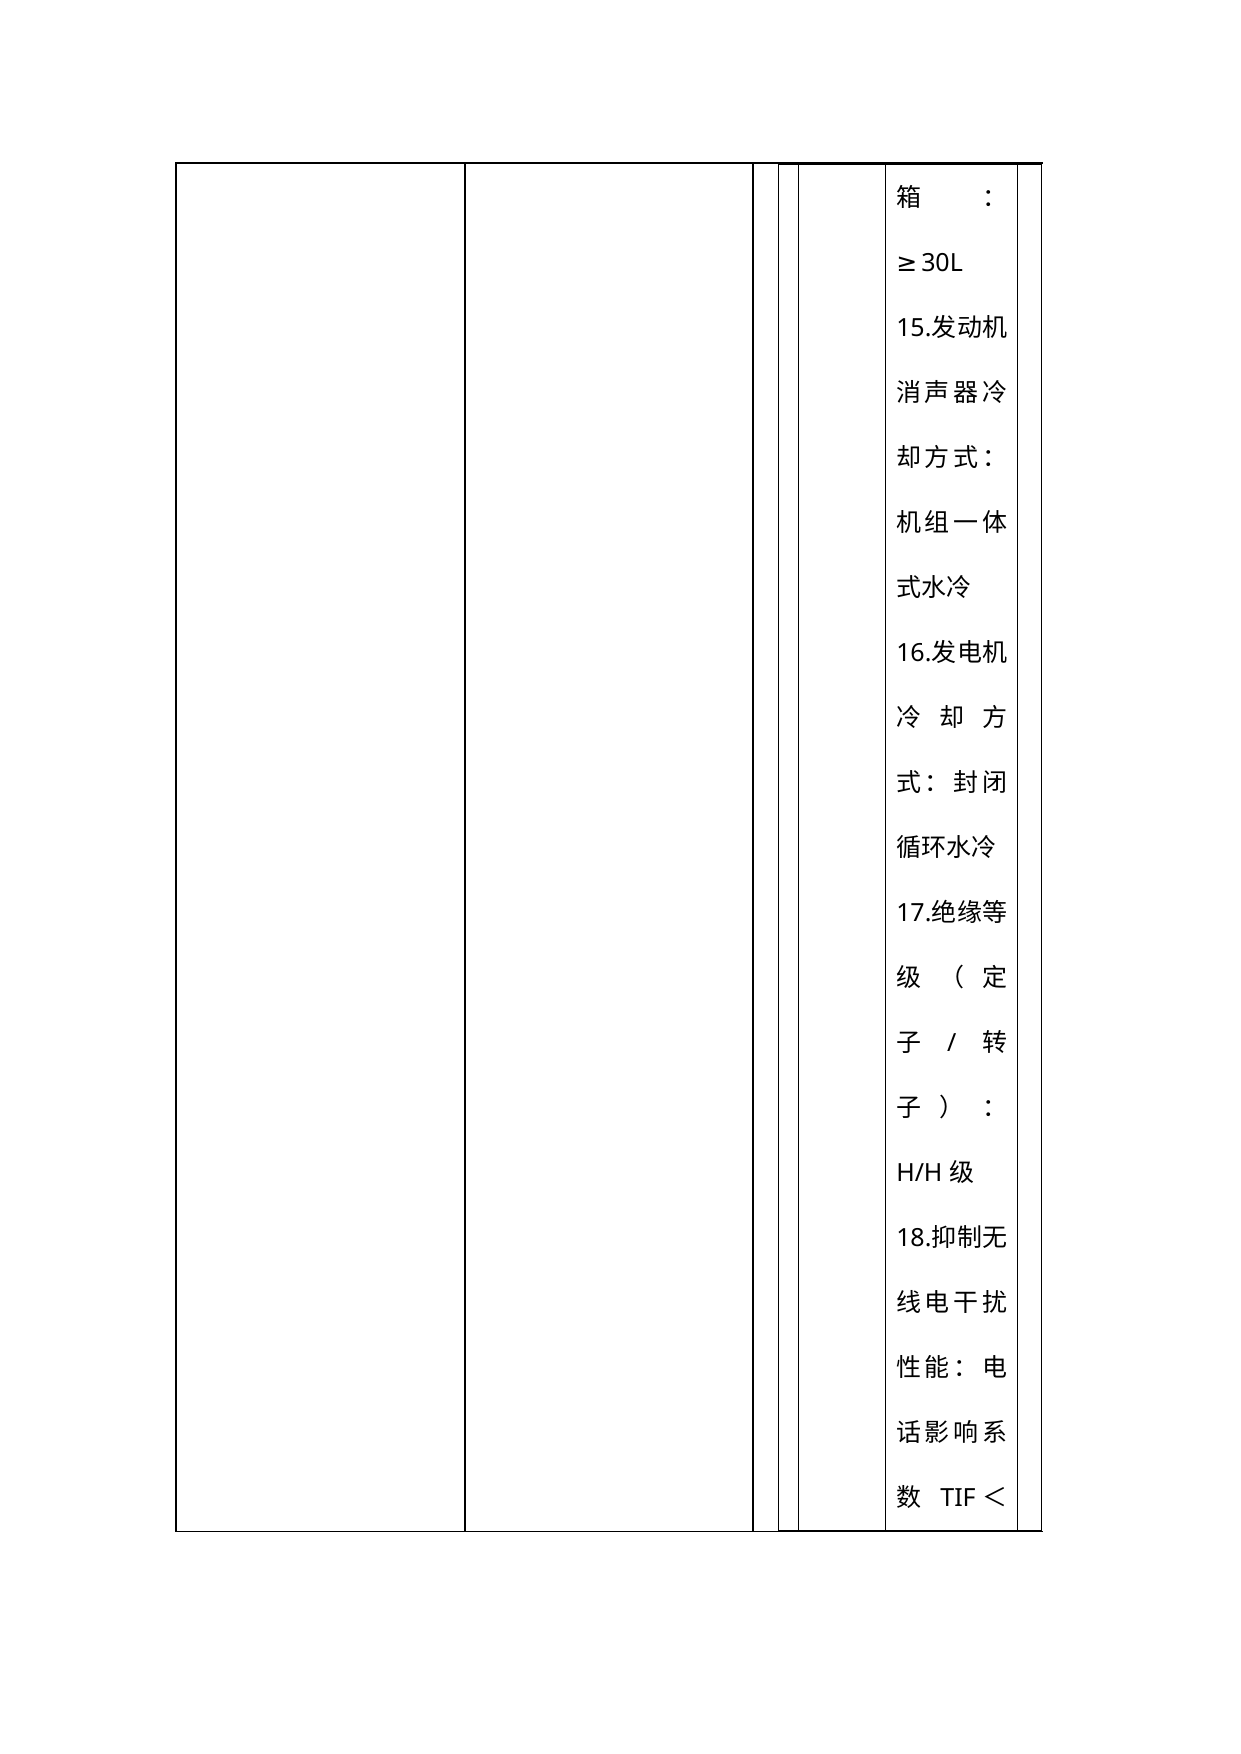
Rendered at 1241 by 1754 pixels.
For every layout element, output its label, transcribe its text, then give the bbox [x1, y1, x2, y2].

table_cell [886, 165, 1017, 1530]
table_cell [779, 165, 798, 1530]
table_cell [754, 164, 778, 1531]
table_cell [799, 165, 885, 1530]
table_cell [1018, 165, 1041, 1530]
table_cell [177, 164, 464, 1531]
table_cell 1 [466, 164, 752, 1531]
